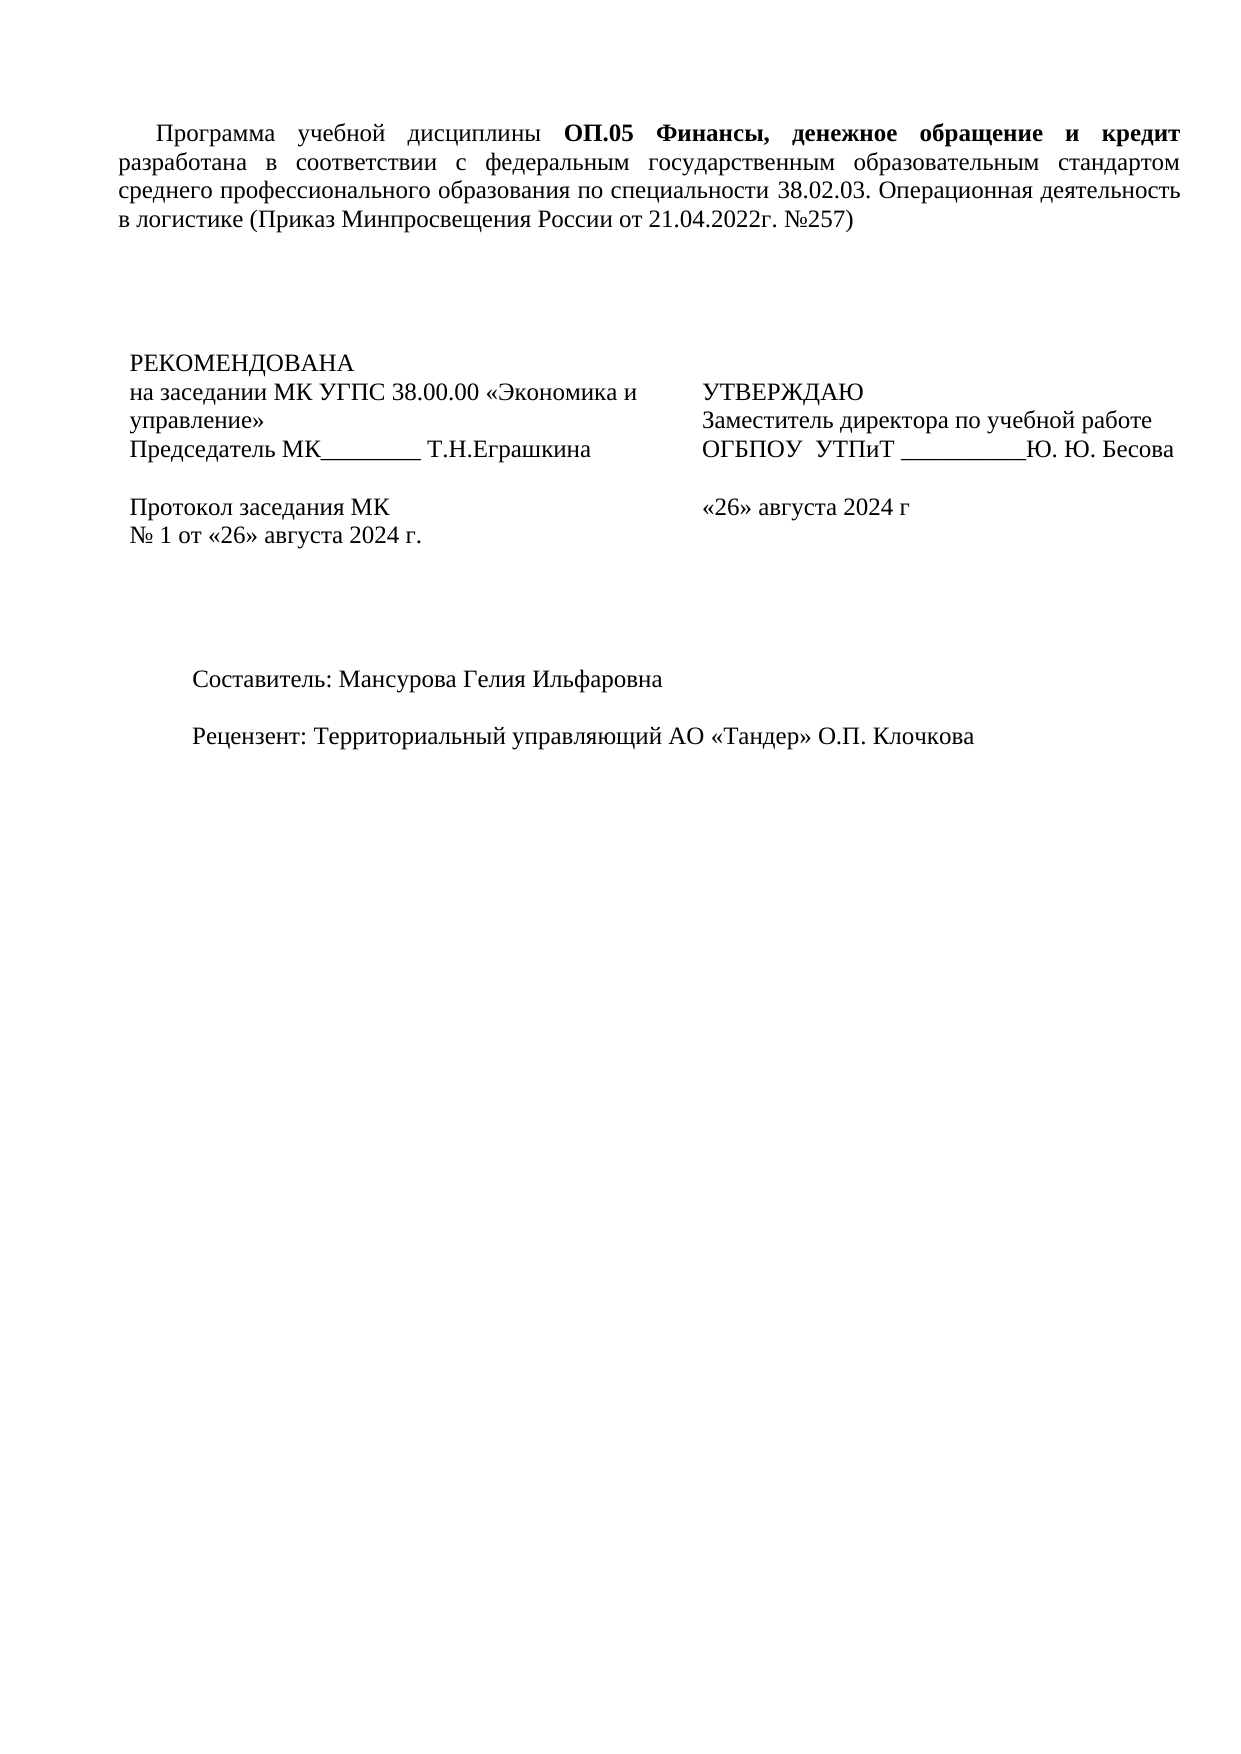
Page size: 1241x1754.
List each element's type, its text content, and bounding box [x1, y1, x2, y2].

text Программа учебной дисциплины ОП.05 Финансы, денежное обращение и кредит разработана в соответствии с федеральным государственным образовательным стандартом среднего профессионального образования по специальности 38.02.03. Операционная деятельность в логистике (Приказ Минпросвещения России от 21.04.2022г. №257) [118, 118, 1181, 233]
table_cell Протокол заседания МК № 1 от «26» августа 2024 г. [118, 463, 691, 578]
table_header УТВЕРЖДАЮ Заместитель директора по учебной работе ОГБПОУ УТПиТ __________Ю. Ю. Бесова [691, 319, 1192, 463]
text Рецензент: Территориальный управляющий АО «Тандер» О.П. Клочкова [118, 721, 1181, 750]
table_header РЕКОМЕНДОВАНА на заседании МК УГПС 38.00.00 «Экономика и управление» Председатель МК________ Т.Н.Еграшкина [118, 319, 691, 463]
text Составитель: Мансурова Гелия Ильфаровна [118, 664, 1181, 693]
table_cell «26» августа 2024 г [691, 463, 1192, 578]
